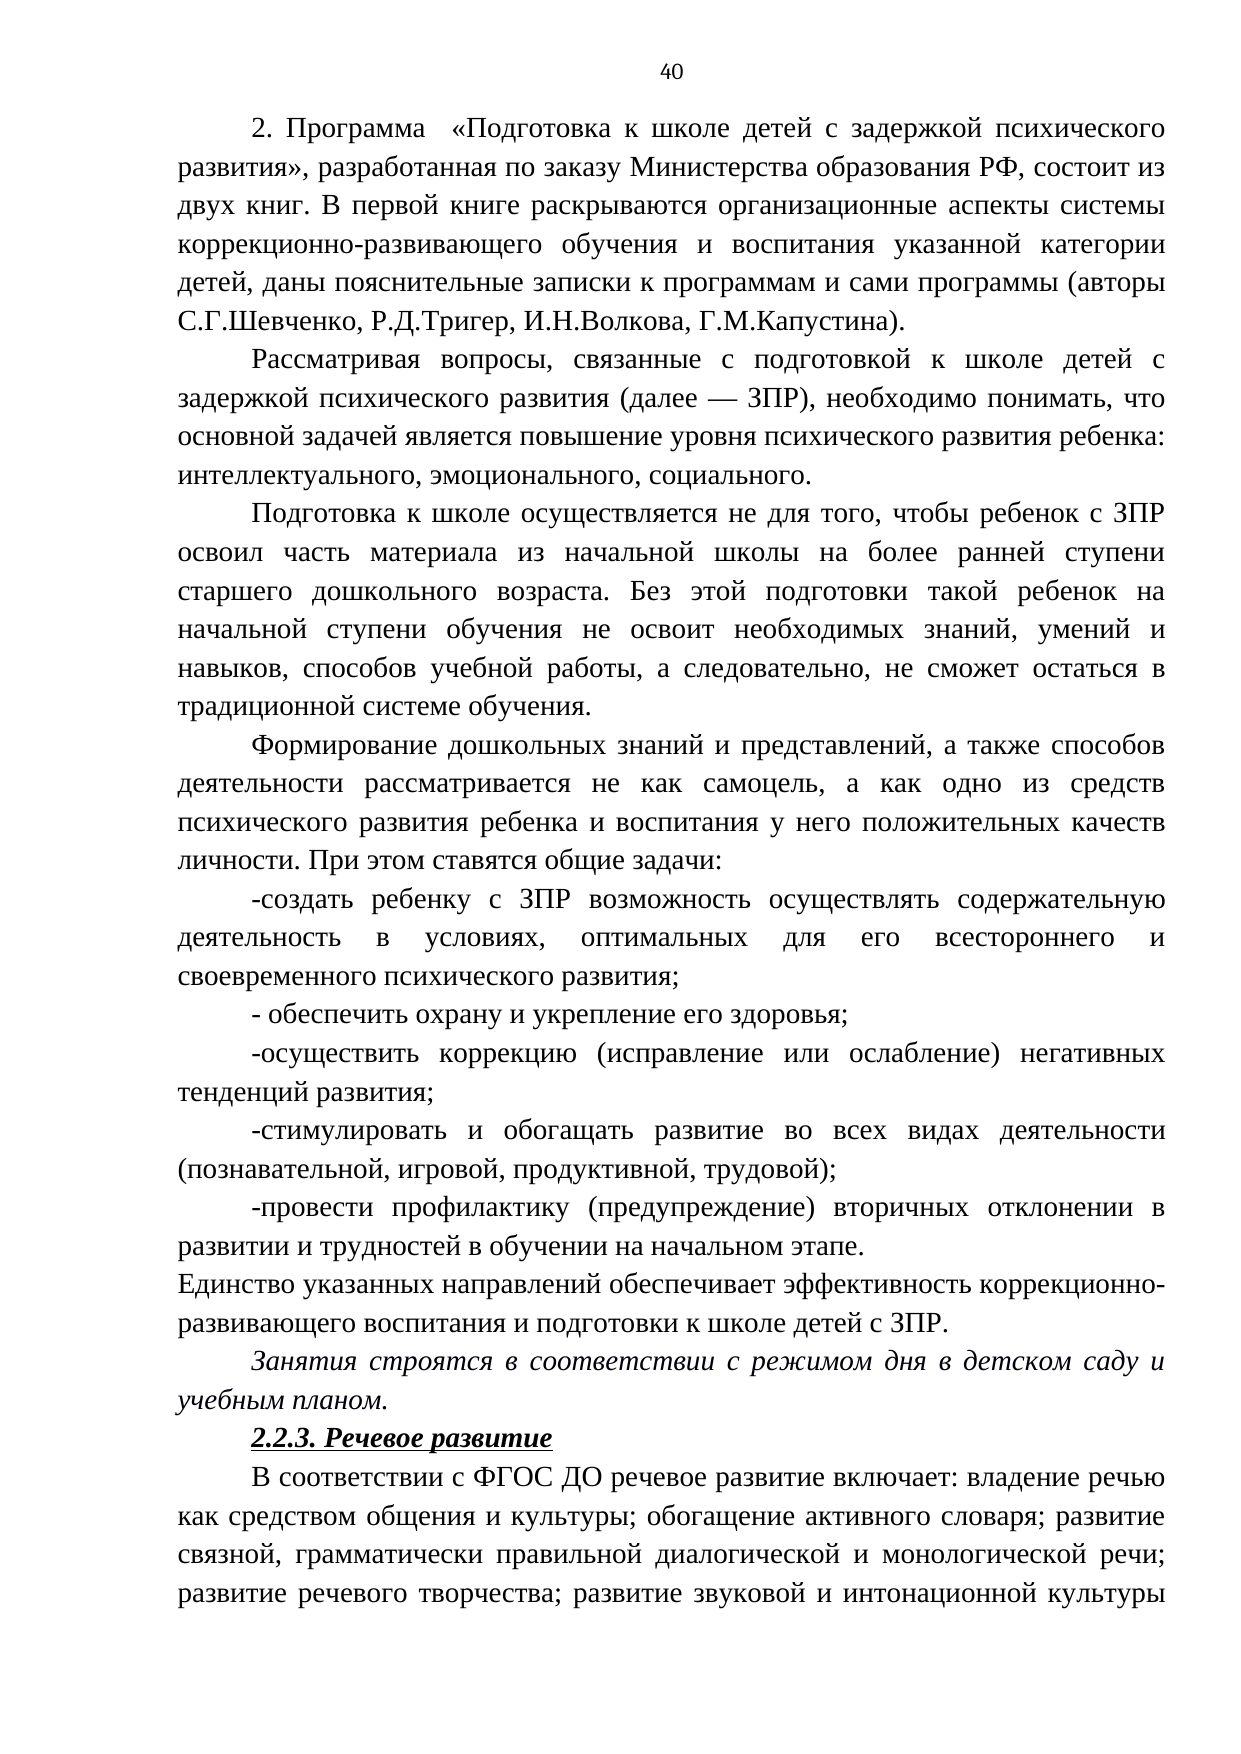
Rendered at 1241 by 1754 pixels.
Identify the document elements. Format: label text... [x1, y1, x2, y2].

text Занятия строятся в соответствии с режимом дня в детском саду и учебным планом. [177, 1343, 1166, 1416]
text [177, 1459, 1166, 1608]
text -создать ребенку с ЗПР возможность осуществлять содержательную деятельность в условиях, оптимальных для его всестороннего и своевременного психического развития; [177, 881, 1166, 992]
text Формирование дошкольных знаний и представлений, а также способов деятельности рассматривается не как самоцель, а как одно из средств психического развития ребенка и воспитания у него положительных качеств личности. При этом ставятся общие задачи: [177, 727, 1166, 876]
text -стимулировать и обогащать развитие во всех видах деятельности (познавательной, игровой, продуктивной, трудовой); [177, 1112, 1166, 1184]
text 2. Программа «Подготовка к школе детей с задержкой психического развития», разработанная по заказу Министерства образования РФ, состоит из двух книг. В первой книге раскрываются организационные аспекты системы коррекционно-развивающего обучения и воспитания указанной категории детей, даны пояснительные записки к программам и сами программы (авторы С.Г.Шевченко, Р.Д.Тригер, И.Н.Волкова, Г.М.Капустина). [177, 110, 1166, 336]
text Подготовка к школе осуществляется не для того, чтобы ребенок с ЗПР освоил часть материала из начальной школы на более ранней ступени старшего дошкольного возраста. Без этой подготовки такой ребенок на начальной ступени обучения не освоит необходимых знаний, умений и навыков, способов учебной работы, а следовательно, не сможет остаться в традиционной системе обучения. [177, 496, 1166, 722]
text 2.2.3. Речевое развитие [177, 1421, 1166, 1454]
text -провести профилактику (предупреждение) вторичных отклонении в развитии и трудностей в обучении на начальном этапе. [177, 1189, 1166, 1261]
text -осуществить коррекцию (исправление или ослабление) негативных тенденций развития; [177, 1035, 1166, 1107]
text Единство указанных направлений обеспечивает эффективность коррекционно-развивающего воспитания и подготовки к школе детей с ЗПР. [177, 1266, 1166, 1338]
text - обеспечить охрану и укрепление его здоровья; [177, 997, 1166, 1030]
text Рассматривая вопросы, связанные с подготовкой к школе детей с задержкой психического развития (далее — ЗПР), необходимо понимать, что основной задачей является повышение уровня психического развития ребенка: интеллектуального, эмоционального, социального. [177, 341, 1166, 491]
